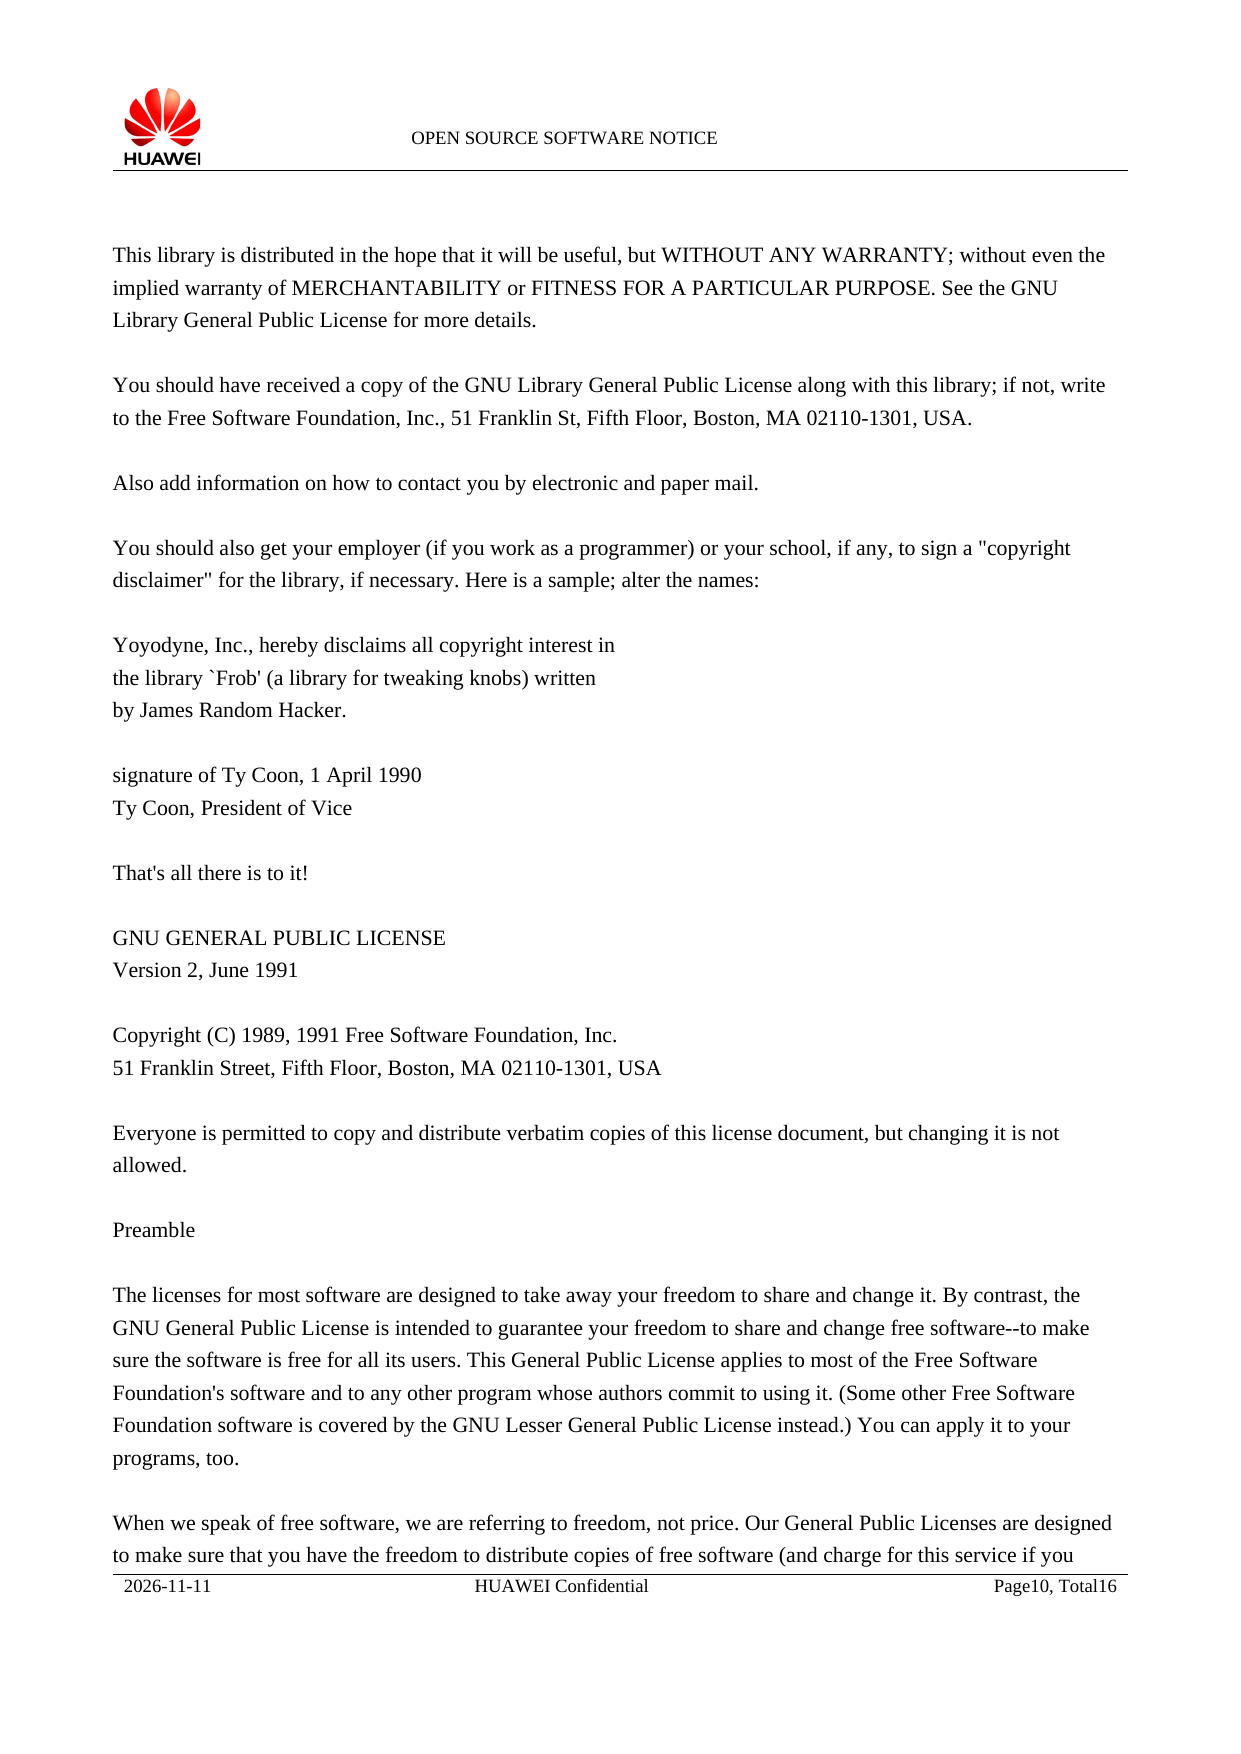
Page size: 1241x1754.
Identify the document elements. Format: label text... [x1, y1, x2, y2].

picture [124, 88, 201, 165]
